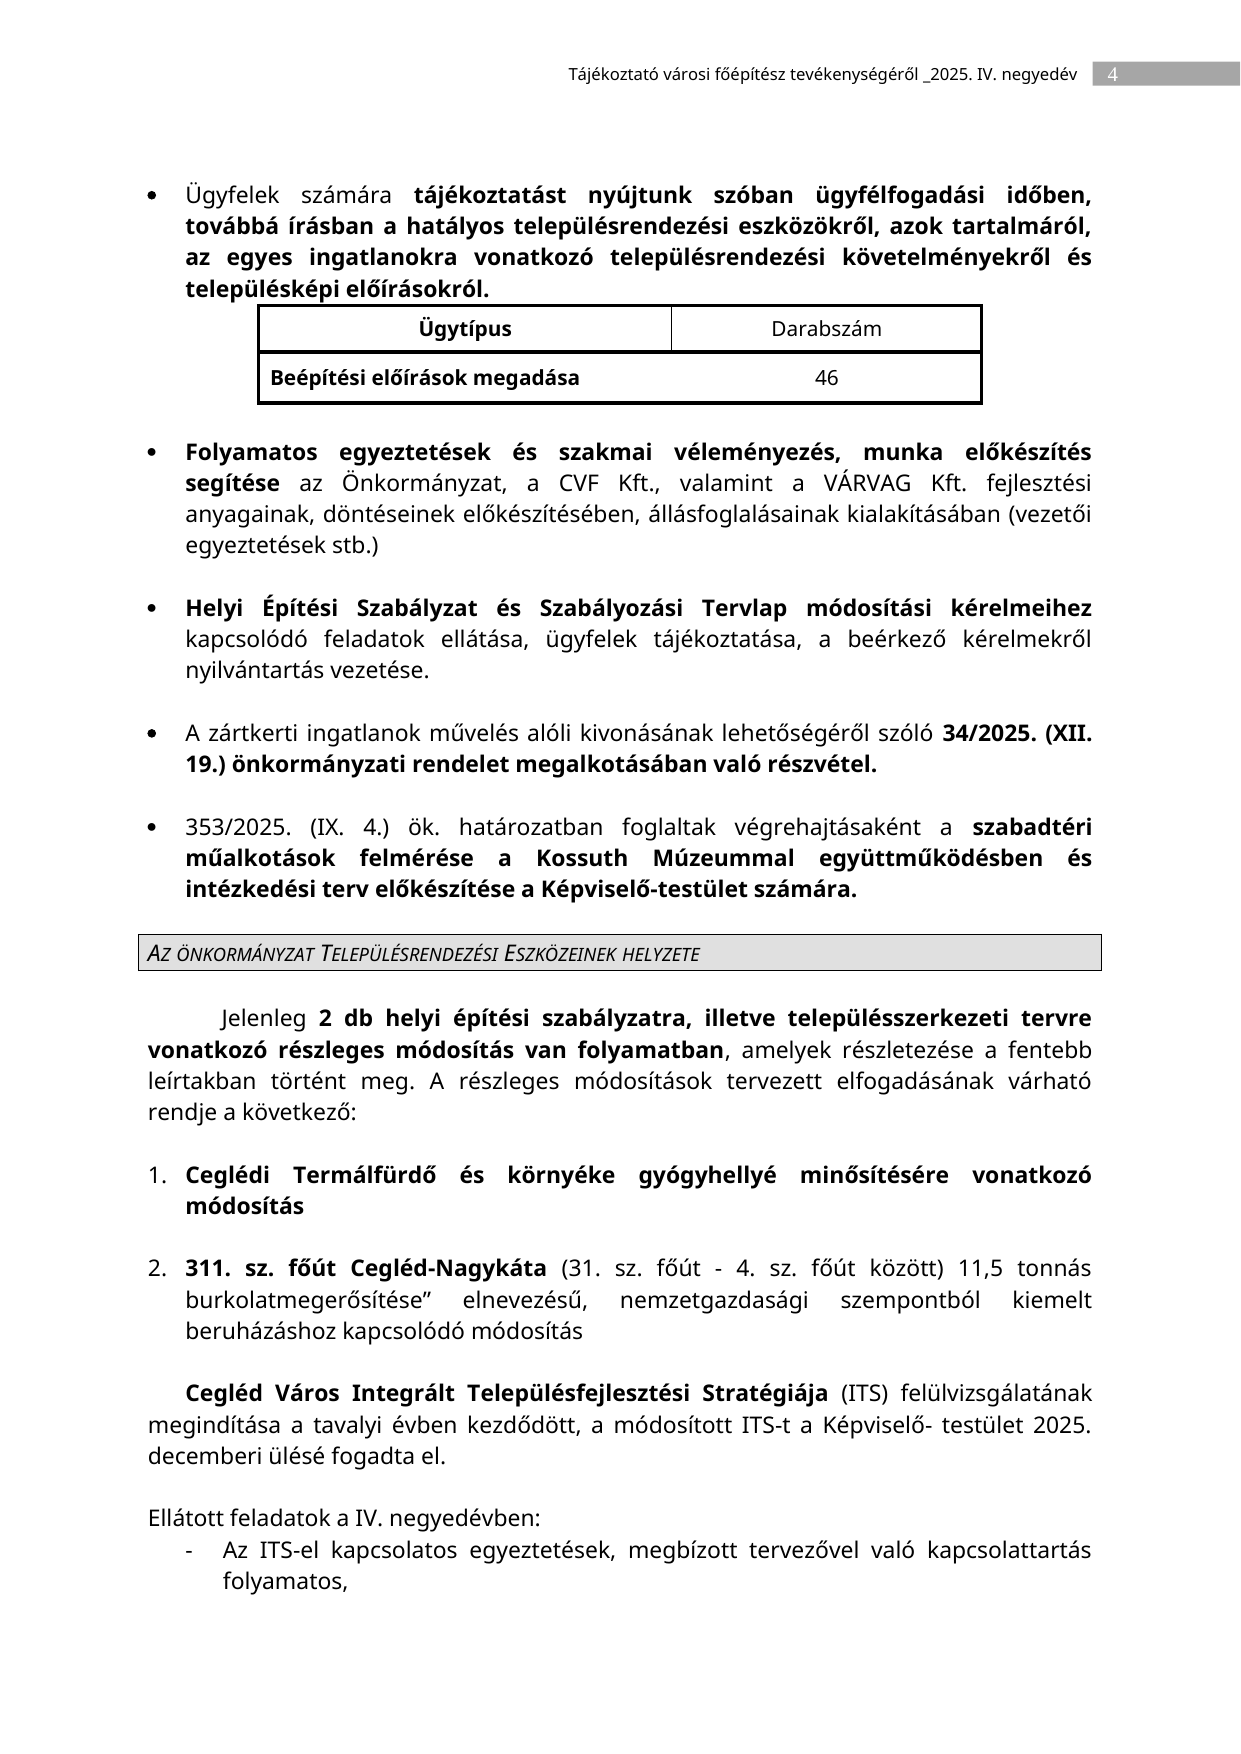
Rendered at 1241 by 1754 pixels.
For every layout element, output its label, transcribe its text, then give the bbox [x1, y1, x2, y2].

text Az önkormányzat Településrendezési Eszközeinek helyzete [139, 935, 1101, 970]
text Ellátott feladatok a IV. negyedévben: [148, 1502, 1093, 1534]
list Folyamatos egyeztetések és szakmai véleményezés, munka előkészítés segítése az Önkormányzat, a CVF Kft., valamint a VÁRVAG Kft. fejlesztési anyagainak, döntéseinek előkészítésében, állásfoglalásainak kialakításában (vezetői egyeztetések stb.) [148, 436, 1093, 561]
text Jelenleg 2 db helyi építési szabályzatra, illetve településszerkezeti tervre vonatkozó részleges módosítás van folyamatban, amelyek részletezése a fentebb leírtakban történt meg. A részleges módosítások tervezett elfogadásának várható rendje a következő: [148, 1002, 1093, 1127]
list 353/2025. (IX. 4.) ök. határozatban foglaltak végrehajtásaként a szabadtéri műalkotások felmérése a Kossuth Múzeummal együttműködésben és intézkedési terv előkészítése a Képviselő-testület számára. [148, 811, 1093, 904]
list Ceglédi Termálfürdő és környéke gyógyhellyé minősítésére vonatkozó módosítás [148, 1159, 1093, 1221]
list Ügyfelek számára tájékoztatást nyújtunk szóban ügyfélfogadási időben, továbbá írásban a hatályos településrendezési eszközökről, azok tartalmáról, az egyes ingatlanokra vonatkozó településrendezési követelményekről és településképi előírásokról. [148, 179, 1093, 304]
list Az ITS-el kapcsolatos egyeztetések, megbízott tervezővel való kapcsolattartás folyamatos, [185, 1534, 1093, 1596]
table_header Darabszám [672, 307, 980, 350]
text Cegléd Város Integrált Településfejlesztési Stratégiája (ITS) felülvizsgálatának megindítása a tavalyi évben kezdődött, a módosított ITS-t a Képviselő- testület 2025. decemberi ülésé fogadta el. [148, 1377, 1093, 1471]
list Helyi Építési Szabályzat és Szabályozási Tervlap módosítási kérelmeihez kapcsolódó feladatok ellátása, ügyfelek tájékoztatása, a beérkező kérelmekről nyilvántartás vezetése. [148, 592, 1093, 686]
table_header Ügytípus [260, 307, 671, 350]
list A zártkerti ingatlanok művelés alóli kivonásának lehetőségéről szóló 34/2025. (XII. 19.) önkormányzati rendelet megalkotásában való részvétel. [148, 717, 1093, 779]
table_cell 46 [671, 354, 980, 401]
table_cell Beépítési előírások megadása [260, 354, 671, 401]
list 311. sz. főút Cegléd-Nagykáta (31. sz. főút - 4. sz. főút között) 11,5 tonnás burkolatmegerősítése” elnevezésű, nemzetgazdasági szempontból kiemelt beruházáshoz kapcsolódó módosítás [148, 1252, 1093, 1346]
